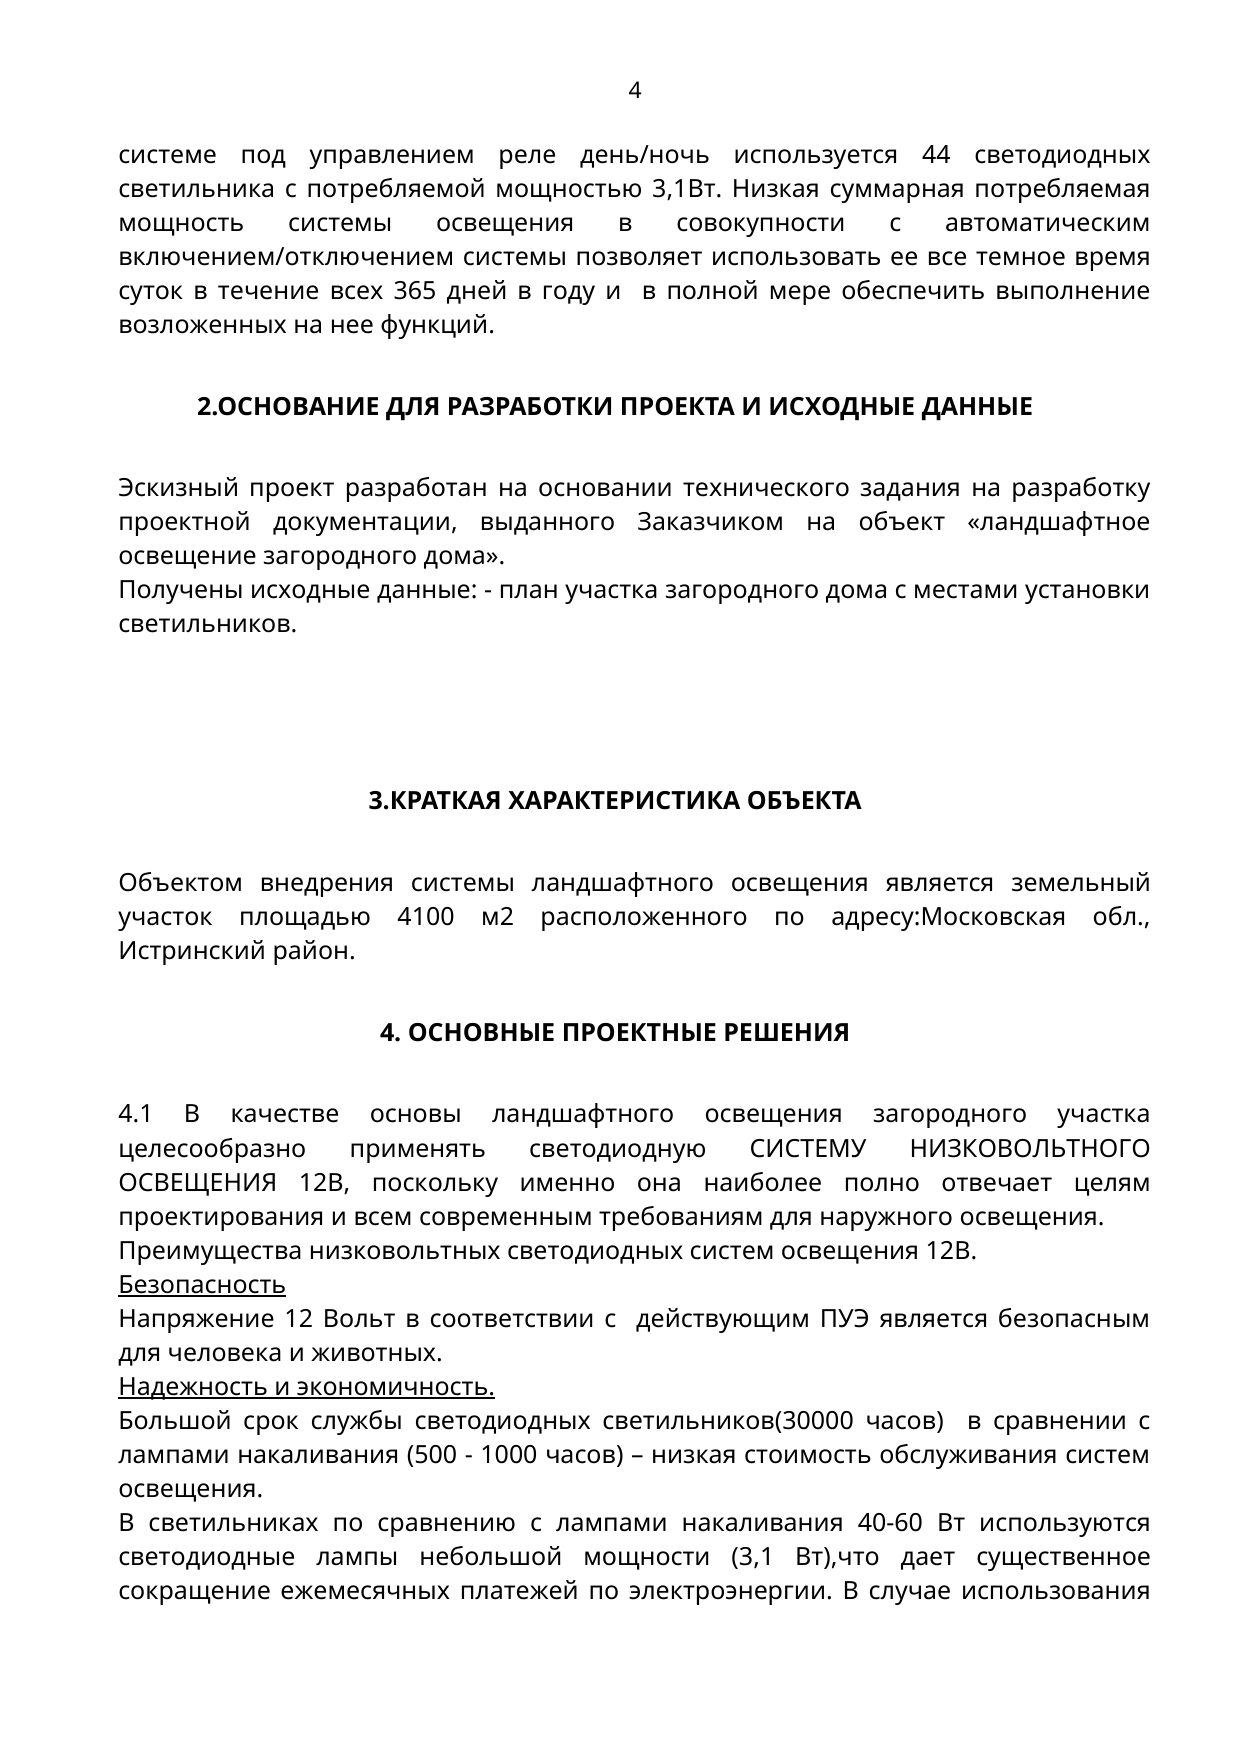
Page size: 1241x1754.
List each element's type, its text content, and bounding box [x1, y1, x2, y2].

text Надежность и экономичность. [118, 1369, 1152, 1403]
text Безопасность [118, 1266, 1152, 1301]
text Большой срок службы светодиодных светильников(30000 часов) в сравнении с лампами накаливания (500 - 1000 часов) – низкая стоимость обслуживания систем освещения. [118, 1403, 1152, 1505]
subtitle 2.ОСНОВАНИЕ ДЛЯ РАЗРАБОТКИ ПРОЕКТА И ИСХОДНЫЕ ДАННЫЕ [118, 388, 1112, 422]
text Получены исходные данные: - план участка загородного дома с местами установки светильников. [118, 572, 1152, 640]
text 4.1 В качестве основы ландшафтного освещения загородного участка целесообразно применять светодиодную СИСТЕМУ НИЗКОВОЛЬТНОГО ОСВЕЩЕНИЯ 12В, поскольку именно она наиболее полно отвечает целям проектирования и всем современным требованиям для наружного освещения. [118, 1096, 1152, 1232]
text Эскизный проект разработан на основании технического задания на разработку проектной документации, выданного Заказчиком на объект «ландшафтное освещение загородного дома». [118, 470, 1152, 572]
text Объектом внедрения системы ландшафтного освещения является земельный участок площадью 4100 м2 расположенного по адресу:Московская обл., Истринский район. [118, 865, 1152, 967]
subtitle 4. Основные проектные решения [118, 1014, 1112, 1048]
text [118, 136, 1152, 341]
text Преимущества низковольтных светодиодных систем освещения 12В. [118, 1232, 1152, 1266]
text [118, 1505, 1152, 1607]
subtitle 3.Краткая характеристика объекта [118, 783, 1112, 817]
text Напряжение 12 Вольт в соответствии с действующим ПУЭ является безопасным для человека и животных. [118, 1301, 1152, 1369]
